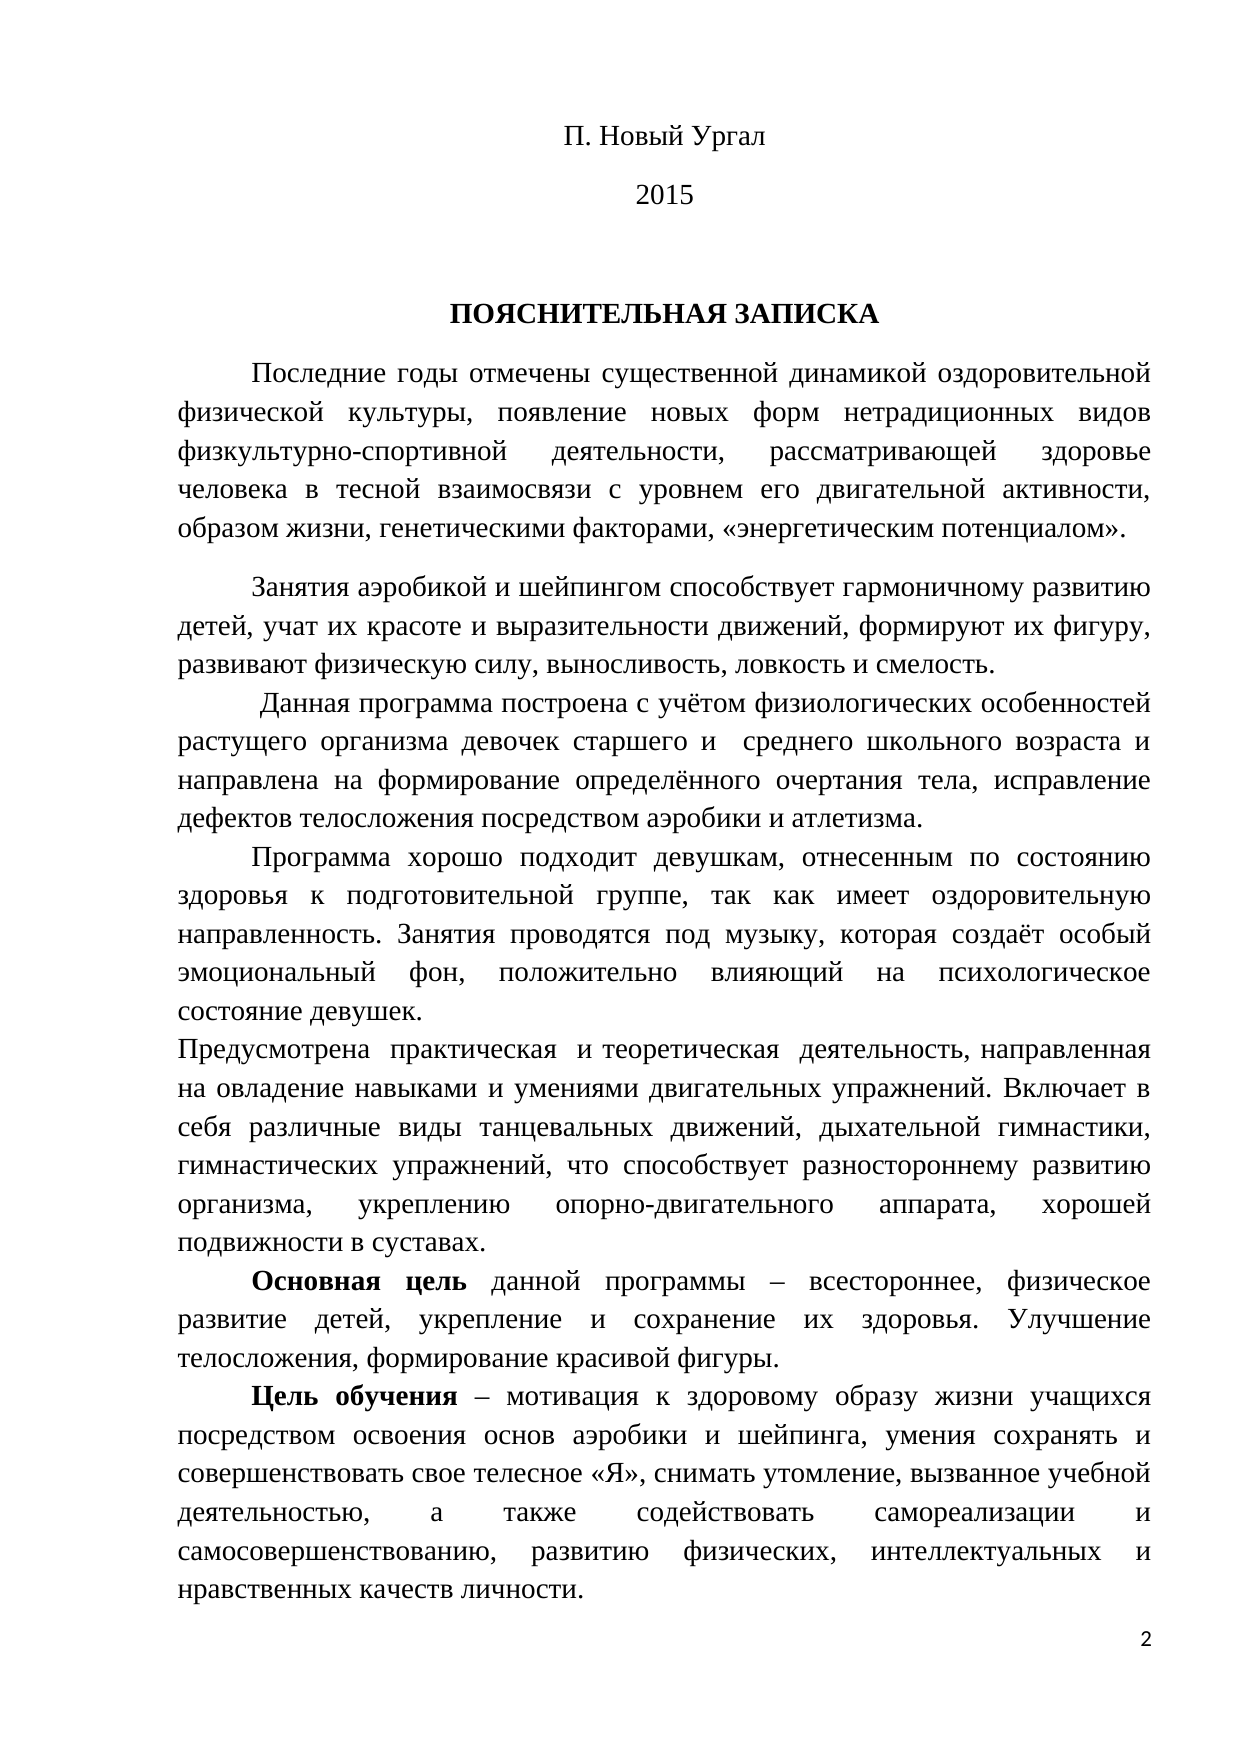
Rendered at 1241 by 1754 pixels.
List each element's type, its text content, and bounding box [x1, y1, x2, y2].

text 2015 [177, 177, 1152, 211]
text Основная цель данной программы – всестороннее, физическое развитие детей, укрепление и сохранение их здоровья. Улучшение телосложения, формирование красивой фигуры. [177, 1263, 1152, 1373]
text Занятия аэробикой и шейпингом способствует гармоничному развитию детей, учат их красоте и выразительности движений, формируют их фигуру, развивают физическую силу, выносливость, ловкость и смелость. [177, 569, 1152, 680]
text Предусмотрена практическая и теоретическая деятельность, направленная на овладение навыками и умениями двигательных упражнений. Включает в себя различные виды танцевальных движений, дыхательной гимнастики, гимнастических упражнений, что способствует разностороннему развитию организма, укреплению опорно-двигательного аппарата, хорошей подвижности в суставах. [177, 1032, 1152, 1258]
text Последние годы отмечены существенной динамикой оздоровительной физической культуры, появление новых форм нетрадиционных видов физкультурно-спортивной деятельности, рассматривающей здоровье человека в тесной взаимосвязи с уровнем его двигательной активности, образом жизни, генетическими факторами, «энергетическим потенциалом». [177, 356, 1152, 543]
text Цель обучения – мотивация к здоровому образу жизни учащихся посредством освоения основ аэробики и шейпинга, умения сохранять и совершенствовать свое телесное «Я», снимать утомление, вызванное учебной деятельностью, а также содействовать самореализации и самосовершенствованию, развитию физических, интеллектуальных и нравственных качеств личности. [177, 1378, 1152, 1605]
text Данная программа построена с учётом физиологических особенностей растущего организма девочек старшего и среднего школьного возраста и направлена на формирование определённого очертания тела, исправление дефектов телосложения посредством аэробики и атлетизма. [177, 685, 1152, 834]
text Программа хорошо подходит девушкам, отнесенным по состоянию здоровья к подготовительной группе, так как имеет оздоровительную направленность. Занятия проводятся под музыку, которая создаёт особый эмоциональный фон, положительно влияющий на психологическое состояние девушек. [177, 839, 1152, 1027]
text ПОЯСНИТЕЛЬНАЯ ЗАПИСКА [177, 296, 1152, 330]
text П. Новый Ургал [177, 118, 1152, 152]
